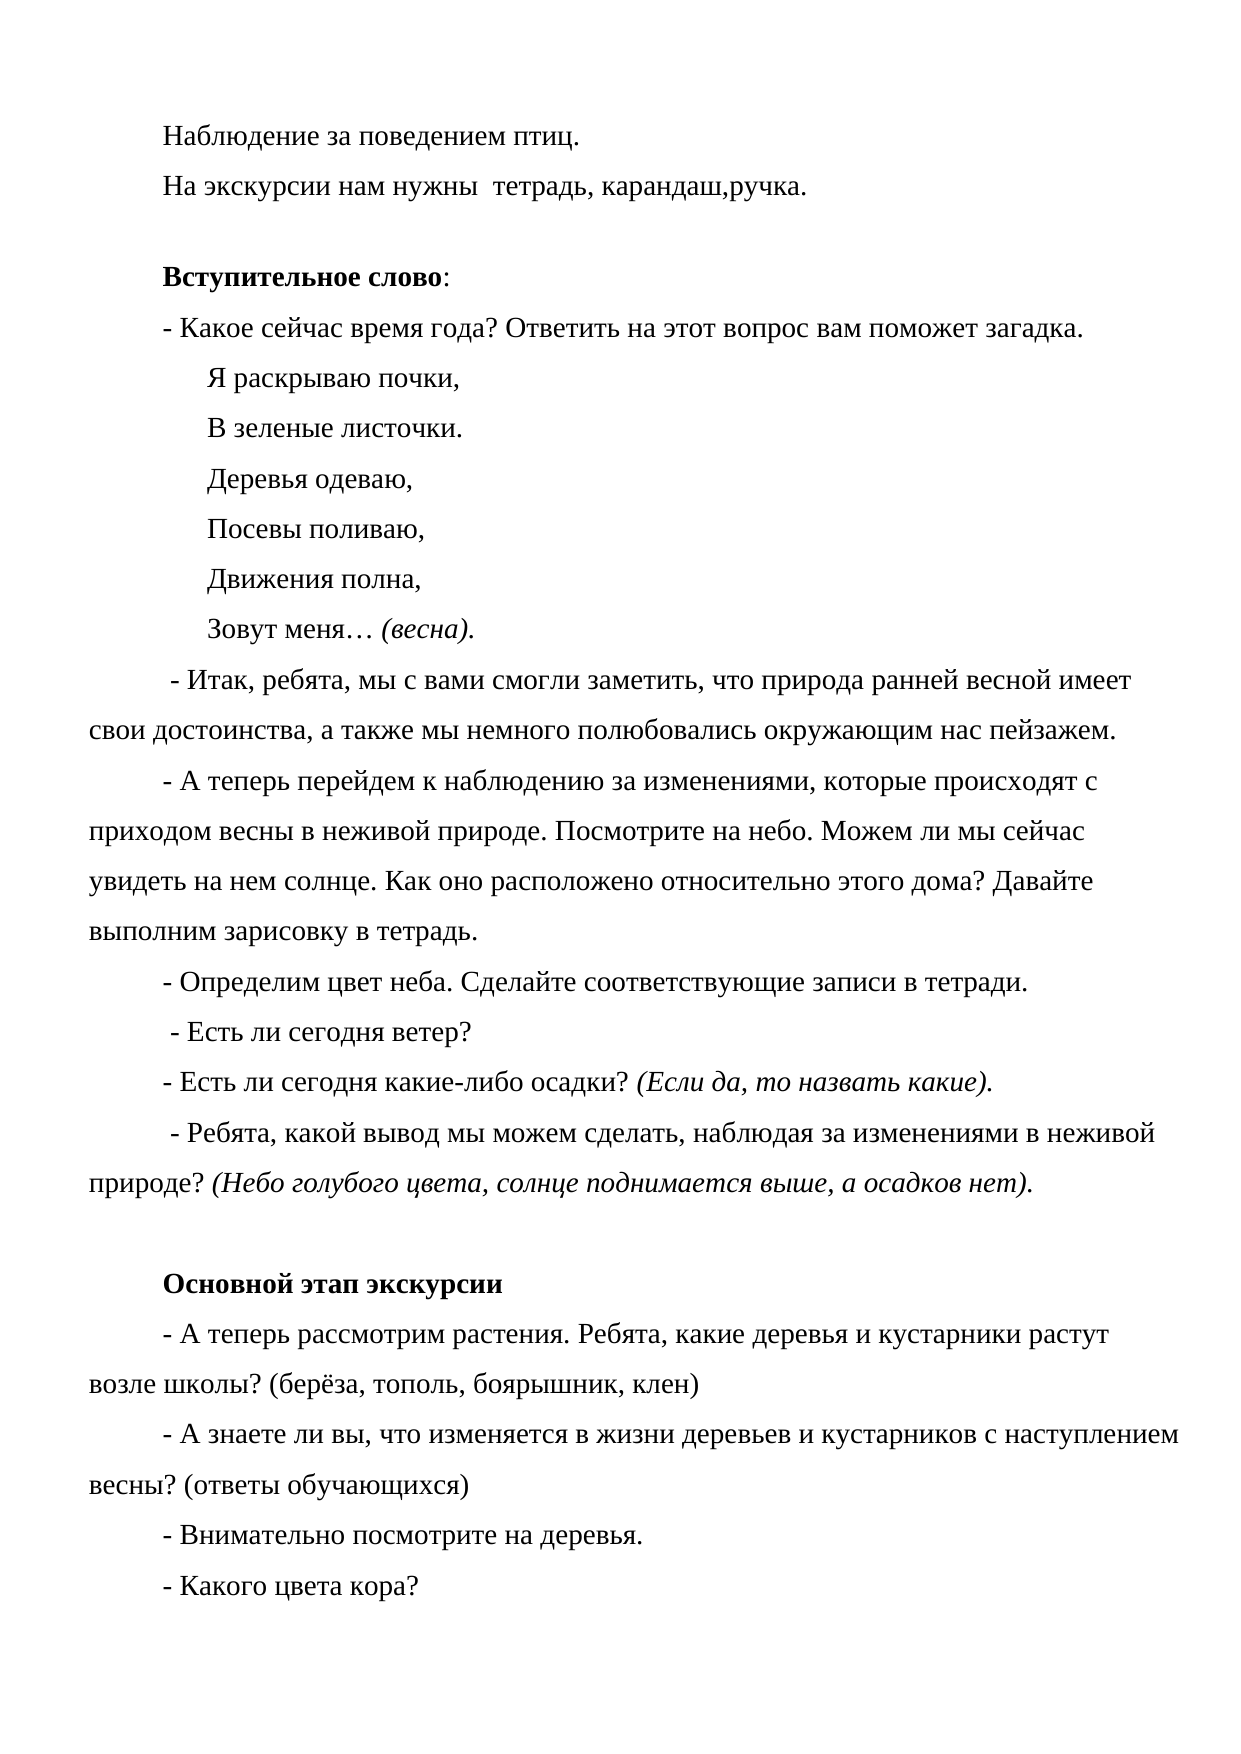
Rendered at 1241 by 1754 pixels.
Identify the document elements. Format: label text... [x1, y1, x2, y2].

text Зовут меня… (весна). [89, 612, 1181, 645]
text - А теперь рассмотрим растения. Ребята, какие деревья и кустарники растут возле школы? (берёза, тополь, боярышник, клен) [89, 1316, 1181, 1400]
text В зеленые листочки. [89, 410, 1181, 444]
text - Определим цвет неба. Сделайте соответствующие записи в тетради. [89, 964, 1181, 997]
text Основной этап экскурсии [162, 1266, 1181, 1299]
text - А теперь перейдем к наблюдению за изменениями, которые происходят с приходом весны в неживой природе. Посмотрите на небо. Можем ли мы сейчас увидеть на нем солнце. Как оно расположено относительно этого дома? Давайте выполним зарисовку в тетрадь. [89, 763, 1181, 947]
text На экскурсии нам нужны тетрадь, карандаш,ручка. [89, 168, 1181, 245]
text - Какого цвета кора? [89, 1568, 1181, 1601]
text Движения полна, [89, 561, 1181, 595]
text Вступительное слово: [89, 259, 1181, 293]
text - А знаете ли вы, что изменяется в жизни деревьев и кустарников с наступлением весны? (ответы обучающихся) [89, 1417, 1181, 1501]
text - Есть ли сегодня ветер? [89, 1014, 1181, 1048]
text - Итак, ребята, мы с вами смогли заметить, что природа ранней весной имеет свои достоинства, а также мы немного полюбовались окружающим нас пейзажем. [89, 662, 1181, 746]
text Деревья одеваю, [89, 461, 1181, 494]
text Посевы поливаю, [89, 511, 1181, 544]
text - Есть ли сегодня какие-либо осадки? (Если да, то назвать какие). [89, 1064, 1181, 1098]
text - Ребята, какой вывод мы можем сделать, наблюдая за изменениями в неживой природе? (Небо голубого цвета, солнце поднимается выше, а осадков нет). [89, 1115, 1181, 1199]
text Я раскрываю почки, [89, 360, 1181, 394]
text - Какое сейчас время года? Ответить на этот вопрос вам поможет загадка. [89, 310, 1181, 343]
text Наблюдение за поведением птиц. [89, 118, 1181, 152]
text - Внимательно посмотрите на деревья. [89, 1517, 1181, 1551]
